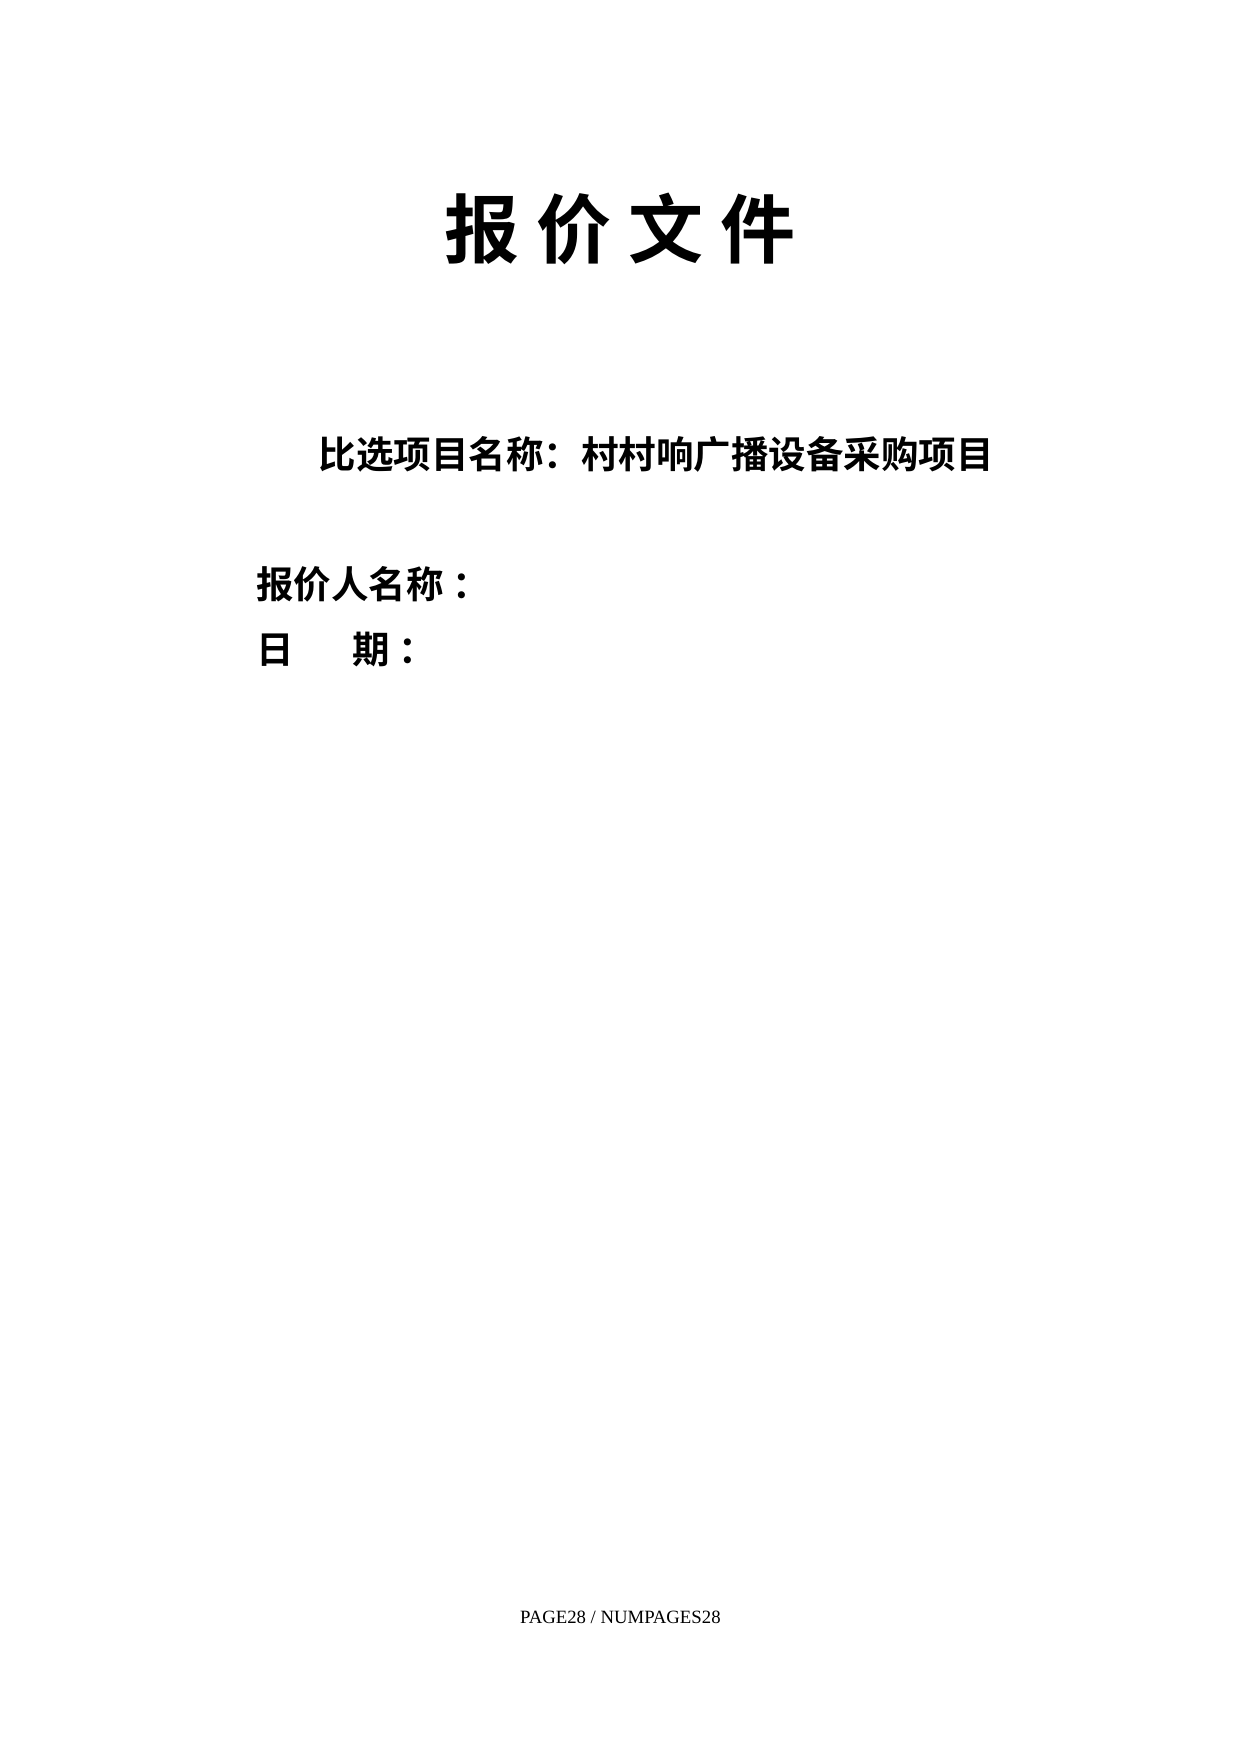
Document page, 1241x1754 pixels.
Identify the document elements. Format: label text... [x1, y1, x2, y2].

text 日 期 ： [187, 615, 1053, 680]
text 报价人名称 ： [187, 550, 1053, 615]
text 比选项目名称：村村响广播设备采购项目 [187, 420, 1053, 485]
text 报 价 文 件 [187, 160, 1053, 290]
